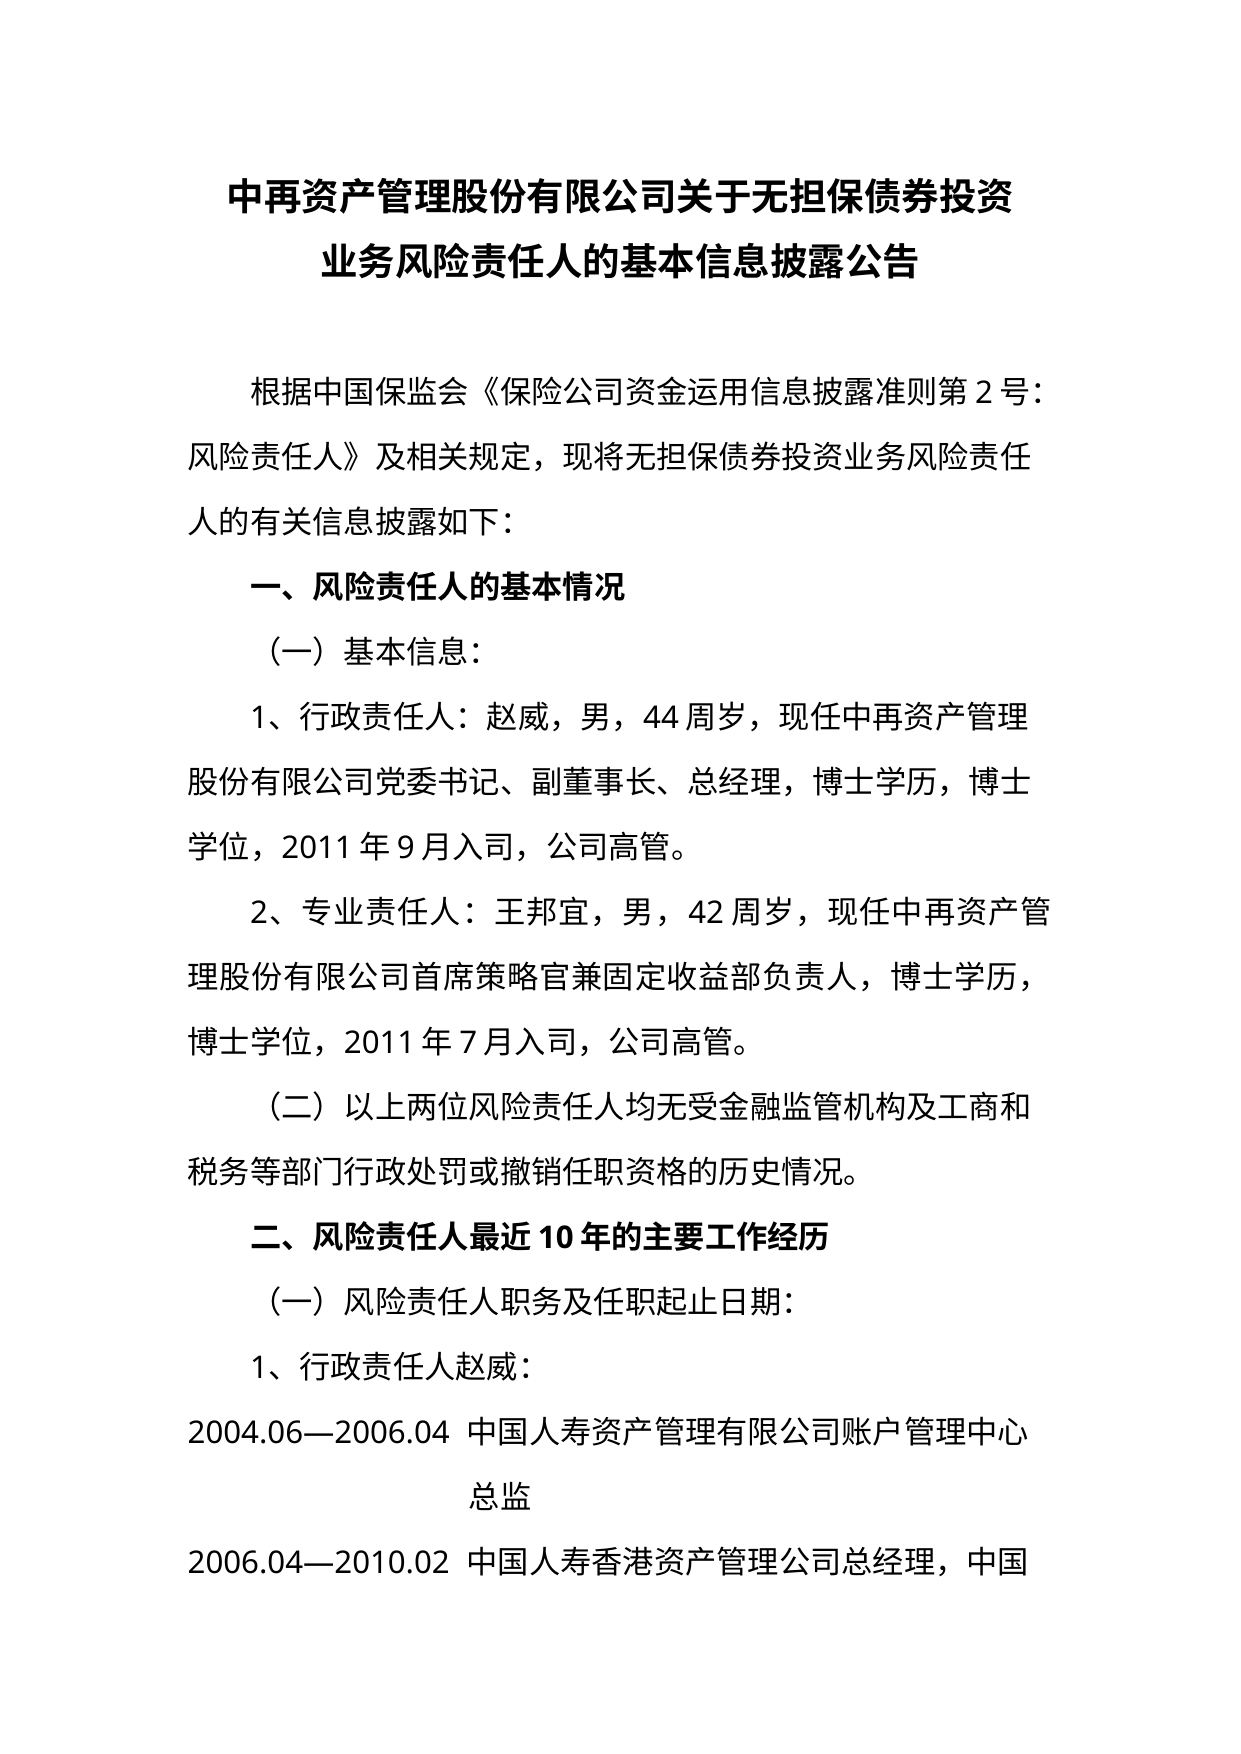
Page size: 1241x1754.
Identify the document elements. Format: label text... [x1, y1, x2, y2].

text 中再资产管理股份有限公司关于无担保债券投资 [187, 162, 1053, 227]
text （一）风险责任人职务及任职起止日期： [187, 1267, 1053, 1332]
text （二）以上两位风险责任人均无受金融监管机构及工商和税务等部门行政处罚或撤销任职资格的历史情况。 [187, 1072, 1053, 1202]
text 2004.06—2006.04 中国人寿资产管理有限公司账户管理中心 总监 [187, 1397, 1056, 1527]
text 一、风险责任人的基本情况 [187, 552, 1053, 617]
text 二、风险责任人最近10年的主要工作经历 [187, 1202, 1053, 1267]
text 1、行政责任人赵威： [187, 1332, 1053, 1397]
text 2、专业责任人：王邦宜，男，42周岁，现任中再资产管理股份有限公司首席策略官兼固定收益部负责人，博士学历，博士学位，2011年7月入司，公司高管。 [187, 877, 1053, 1072]
text （一）基本信息： [187, 617, 1053, 682]
text 根据中国保监会《保险公司资金运用信息披露准则第2号：风险责任人》及相关规定，现将无担保债券投资业务风险责任人的有关信息披露如下： [187, 357, 1053, 552]
text 1、行政责任人：赵威，男，44周岁，现任中再资产管理股份有限公司党委书记、副董事长、总经理，博士学历，博士学位，2011年9月入司，公司高管。 [187, 682, 1053, 877]
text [187, 1527, 1056, 1592]
text 业务风险责任人的基本信息披露公告 [187, 227, 1053, 292]
